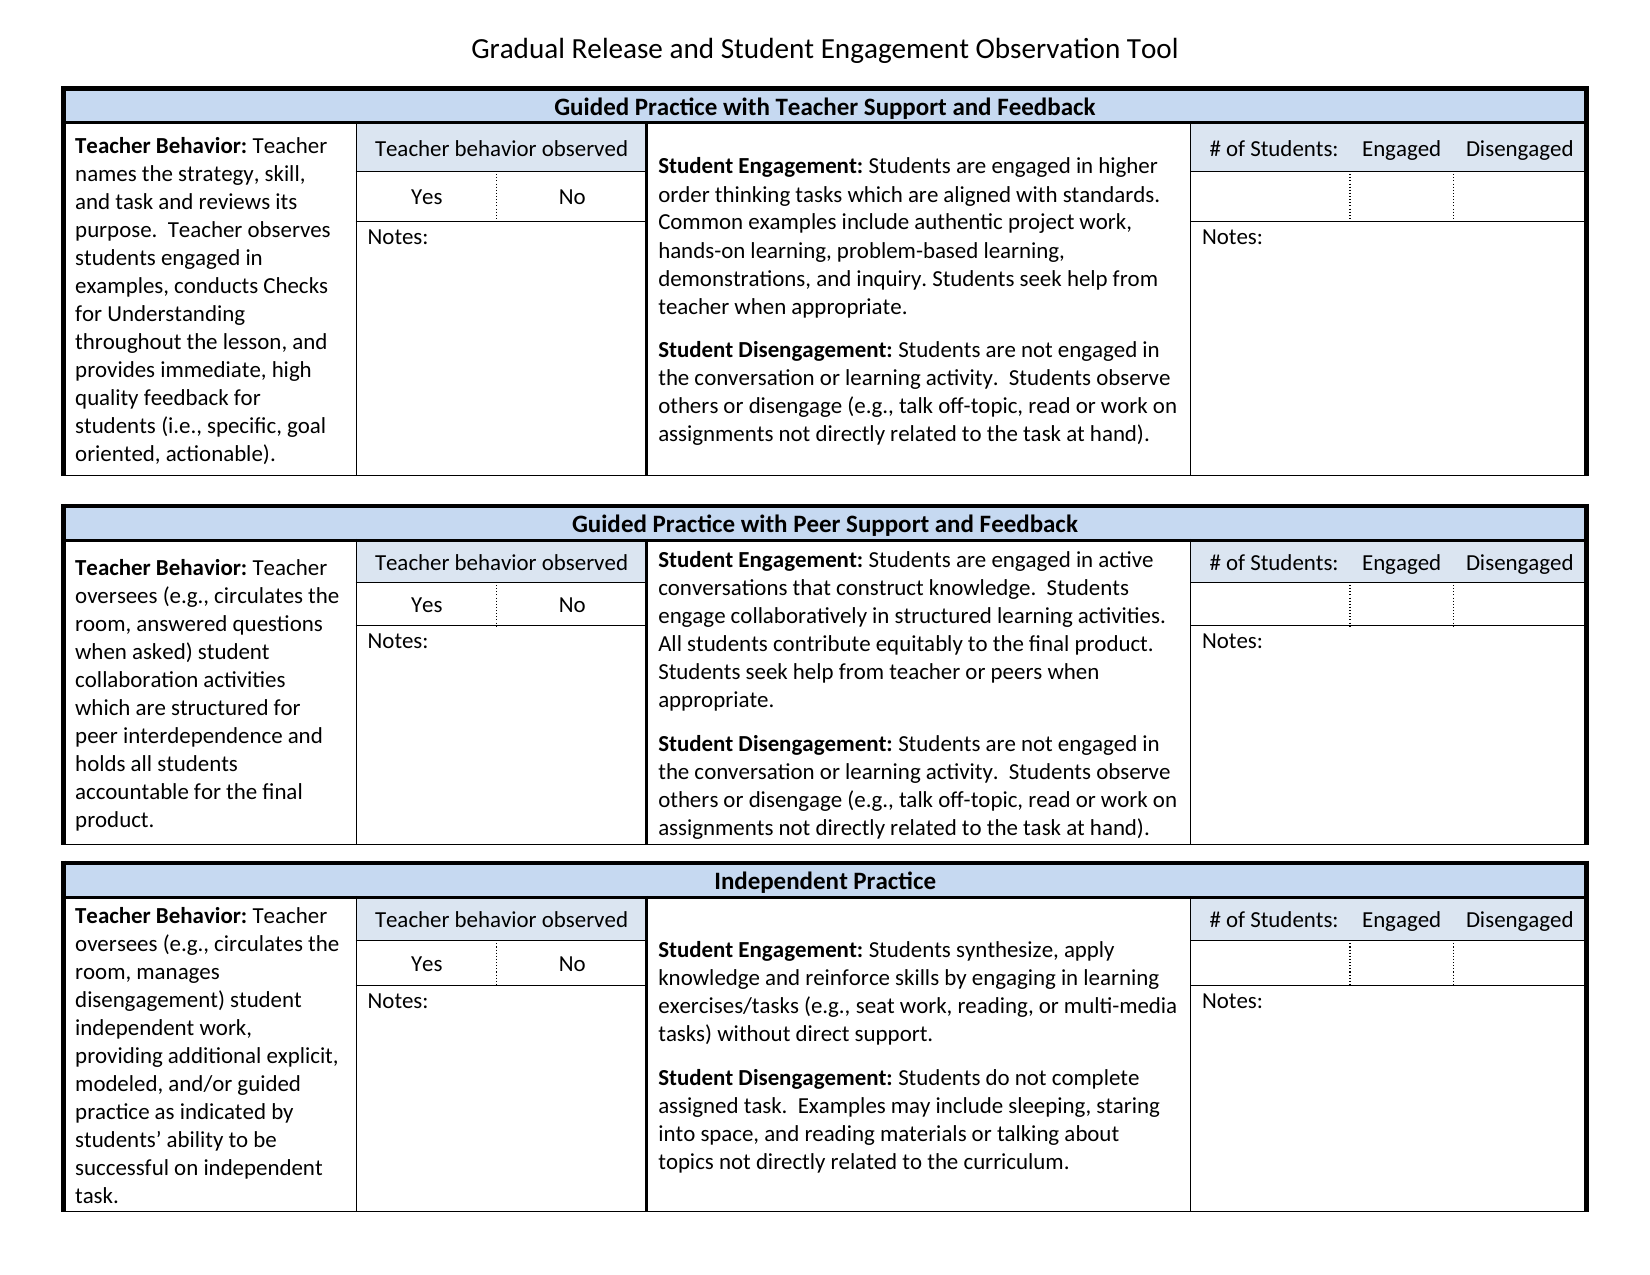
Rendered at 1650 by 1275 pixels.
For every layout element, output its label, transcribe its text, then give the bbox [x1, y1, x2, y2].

table_cell Teacher Behavior: Teacher oversees (e.g., circulates the room, answered questions when asked) student collaboration activities which are structured for peer interdependence and holds all students accountable for the final product. [66, 542, 356, 844]
table_cell [1350, 941, 1453, 985]
table_cell Notes: [357, 626, 645, 844]
table_cell Yes [357, 172, 497, 221]
table_cell [1350, 583, 1453, 625]
table_cell # of Students: [1191, 542, 1350, 582]
table_cell [1453, 583, 1584, 625]
table_cell # of Students: [1191, 124, 1350, 171]
table_cell [1191, 941, 1350, 985]
table_header Independent Practice [66, 865, 1584, 896]
table_cell Notes: [1191, 986, 1584, 1211]
table_cell [1350, 172, 1453, 221]
table_cell [1453, 172, 1584, 221]
table_cell Yes [357, 583, 497, 625]
table_cell No [497, 583, 645, 625]
table_cell Student Engagement: Students are engaged in active conversations that construct knowledge. Students engage collaboratively in structured learning activities. All students contribute equitably to the final product. Students seek help from teacher or peers when appropriate. Student Disengagement: Students are not engaged in the conversation or learning activity. Students observe others or disengage (e.g., talk off-topic, read or work on assignments not directly related to the task at hand). [648, 542, 1190, 844]
table_cell [1191, 583, 1350, 625]
table_cell Engaged [1350, 124, 1453, 171]
table_cell Student Engagement: Students synthesize, apply knowledge and reinforce skills by engaging in learning exercises/tasks (e.g., seat work, reading, or multi-media tasks) without direct support. Student Disengagement: Students do not complete assigned task. Examples may include sleeping, staring into space, and reading materials or talking about topics not directly related to the curriculum. [648, 899, 1190, 1211]
table_cell Student Engagement: Students are engaged in higher order thinking tasks which are aligned with standards. Common examples include authentic project work, hands-on learning, problem-based learning, demonstrations, and inquiry. Students seek help from teacher when appropriate. Student Disengagement: Students are not engaged in the conversation or learning activity. Students observe others or disengage (e.g., talk off-topic, read or work on assignments not directly related to the task at hand). [648, 124, 1190, 474]
table_cell Teacher behavior observed [357, 124, 645, 171]
table_cell Notes: [1191, 626, 1584, 844]
table_cell Engaged [1350, 899, 1453, 940]
table_cell Disengaged [1453, 899, 1584, 940]
table_cell [1191, 172, 1350, 221]
table_cell [1453, 941, 1584, 985]
table_cell Notes: [1191, 222, 1584, 474]
table_header Guided Practice with Peer Support and Feedback [66, 508, 1584, 539]
table_cell Teacher behavior observed [357, 899, 645, 940]
table_cell Disengaged [1453, 542, 1584, 582]
table_cell No [497, 941, 645, 985]
table_cell Teacher Behavior: Teacher names the strategy, skill, and task and reviews its purpose. Teacher observes students engaged in examples, conducts Checks for Understanding throughout the lesson, and provides immediate, high quality feedback for students (i.e., specific, goal oriented, actionable). [66, 124, 356, 474]
table_cell Teacher Behavior: Teacher oversees (e.g., circulates the room, manages disengagement) student independent work, providing additional explicit, modeled, and/or guided practice as indicated by students’ ability to be successful on independent task. [66, 899, 356, 1211]
table_cell Notes: [357, 986, 645, 1211]
table_cell Teacher behavior observed [357, 542, 645, 582]
table_cell Yes [357, 941, 497, 985]
table_header Guided Practice with Teacher Support and Feedback [66, 91, 1584, 121]
table_cell Disengaged [1453, 124, 1584, 171]
table_cell Notes: [357, 222, 645, 474]
table_cell Engaged [1350, 542, 1453, 582]
table_cell # of Students: [1191, 899, 1350, 940]
table_cell No [497, 172, 645, 221]
